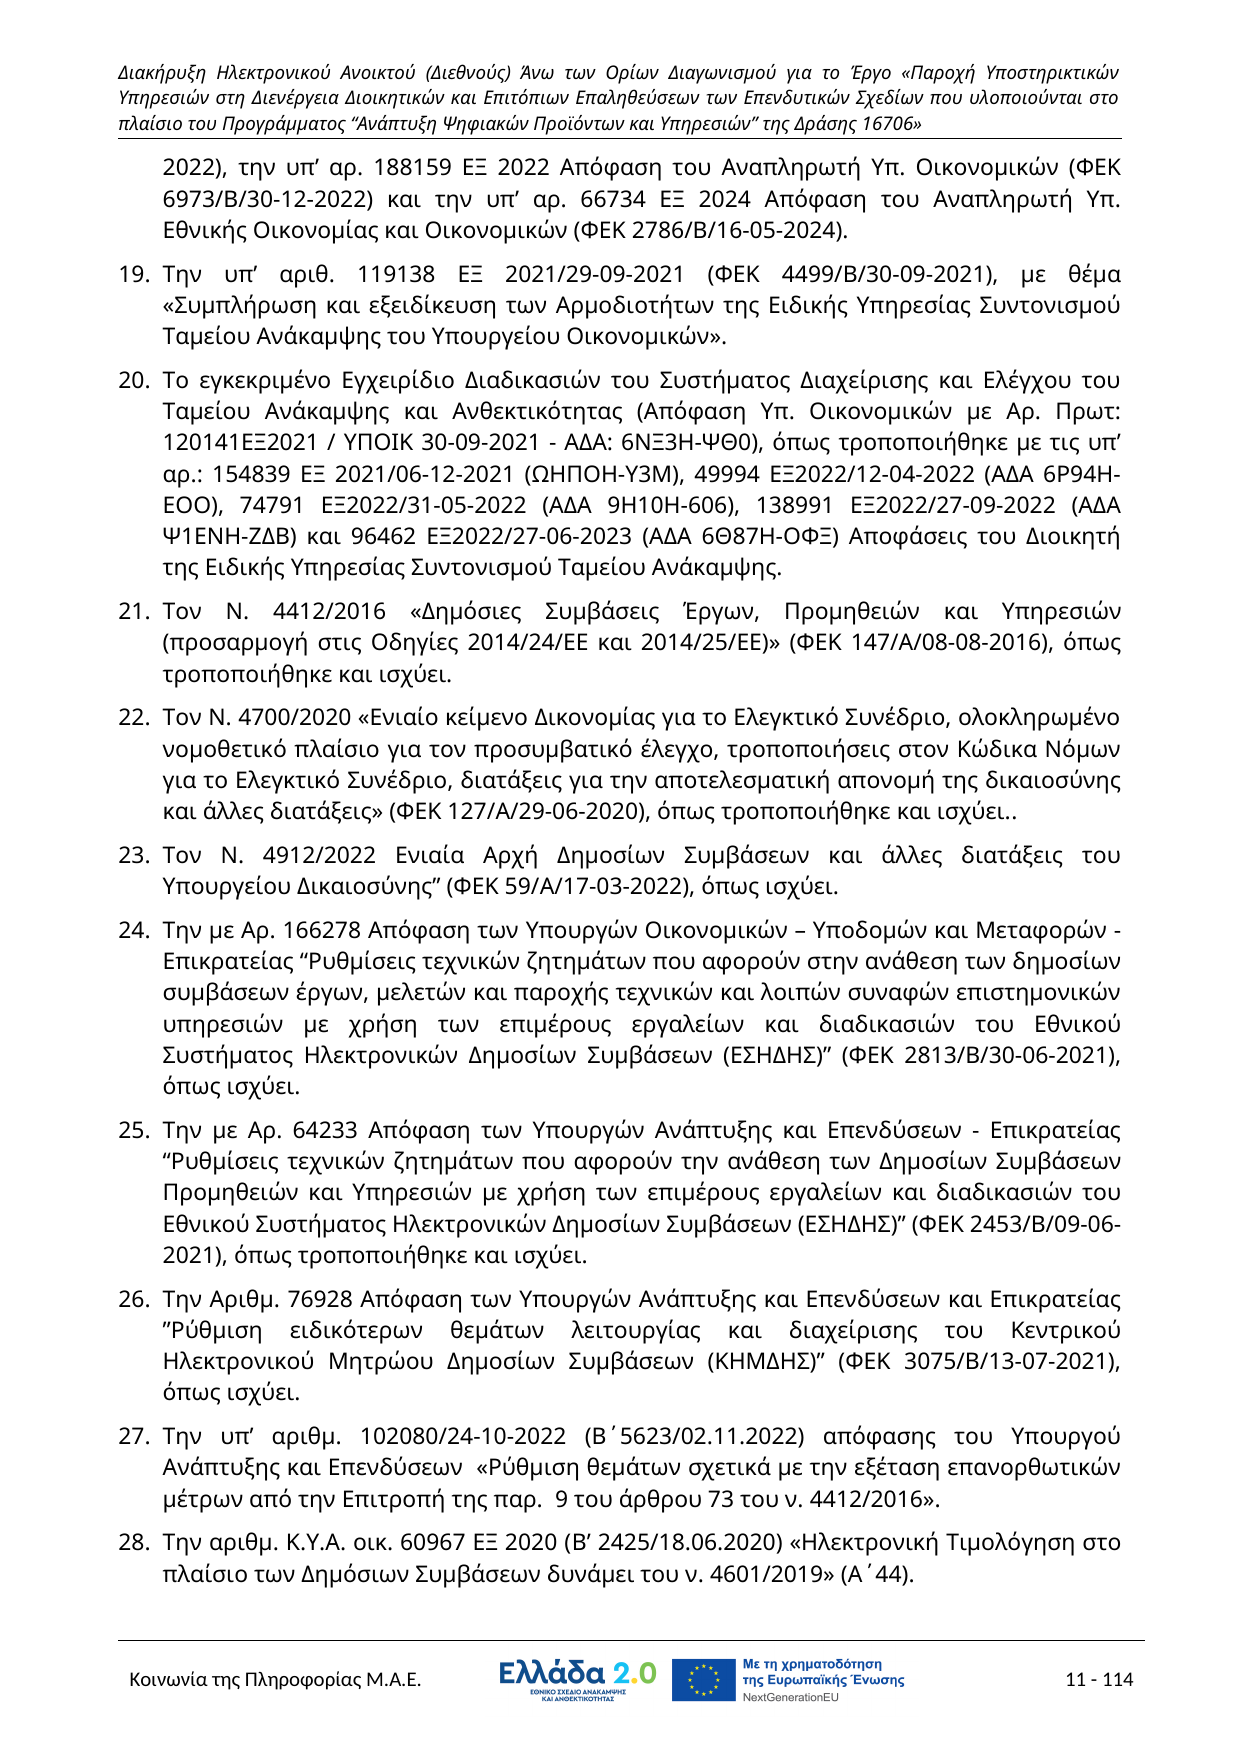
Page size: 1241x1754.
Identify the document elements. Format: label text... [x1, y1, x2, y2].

list Την υπ’ αριθ. 119138 ΕΞ 2021/29-09-2021 (ΦΕΚ 4499/Β/30-09-2021), με θέμα «Συμπλήρωση και εξειδίκευση των Αρμοδιοτήτων της Ειδικής Υπηρεσίας Συντονισμού Ταμείου Ανάκαμψης του Υπουργείου Οικονομικών». [118, 257, 1122, 351]
picture [484, 1643, 919, 1717]
list Την υπ’ αριθμ. 102080/24-10-2022 (Β΄5623/02.11.2022) απόφασης του Υπουργού Ανάπτυξης και Επενδύσεων «Ρύθμιση θεμάτων σχετικά με την εξέταση επανορθωτικών μέτρων από την Επιτροπή της παρ. 9 του άρθρου 73 του ν. 4412/2016». [118, 1420, 1122, 1514]
list Tο εγκεκριμένο Εγχειρίδιο Διαδικασιών του Συστήματος Διαχείρισης και Ελέγχου του Ταμείου Ανάκαμψης και Ανθεκτικότητας (Απόφαση Υπ. Οικονομικών με Αρ. Πρωτ: 120141ΕΞ2021 / ΥΠΟΙΚ 30-09-2021 - ΑΔΑ: 6ΝΞ3Η-ΨΘ0), όπως τροποποιήθηκε με τις υπ’ αρ.: 154839 ΕΞ 2021/06-12-2021 (ΩΗΠΟΗ-Υ3Μ), 49994 ΕΞ2022/12-04-2022 (ΑΔΑ 6Ρ94Η-ΕΟΟ), 74791 ΕΞ2022/31-05-2022 (ΑΔΑ 9Η10Η-606), 138991 ΕΞ2022/27-09-2022 (ΑΔΑ Ψ1ΕΝΗ-ΖΔΒ) και 96462 ΕΞ2022/27-06-2023 (ΑΔΑ 6Θ87Η-ΟΦΞ) Αποφάσεις του Διοικητή της Ειδικής Υπηρεσίας Συντονισμού Ταμείου Ανάκαμψης. [118, 364, 1122, 582]
list Τον Ν. 4912/2022 Ενιαία Αρχή Δημοσίων Συμβάσεων και άλλες διατάξεις του Υπουργείου Δικαιοσύνης” (ΦΕΚ 59/A/17-03-2022), όπως ισχύει. [118, 839, 1122, 901]
list Τον Ν. 4700/2020 «Ενιαίο κείμενο Δικονομίας για το Ελεγκτικό Συνέδριο, ολοκληρωμένο νομοθετικό πλαίσιο για τον προσυμβατικό έλεγχο, τροποποιήσεις στον Κώδικα Νόμων για το Ελεγκτικό Συνέδριο, διατάξεις για την αποτελεσματική απονομή της δικαιοσύνης και άλλες διατάξεις» (ΦΕΚ 127/A/29-06-2020), όπως τροποποιήθηκε και ισχύει.. [118, 701, 1122, 826]
list Την με Αρ. 64233 Απόφαση των Υπουργών Ανάπτυξης και Επενδύσεων - Επικρατείας “Ρυθμίσεις τεχνικών ζητημάτων που αφορούν την ανάθεση των Δημοσίων Συμβάσεων Προμηθειών και Υπηρεσιών με χρήση των επιμέρους εργαλείων και διαδικασιών του Εθνικού Συστήματος Ηλεκτρονικών Δημοσίων Συμβάσεων (ΕΣΗΔΗΣ)” (ΦΕΚ 2453/Β/09-06-2021), όπως τροποποιήθηκε και ισχύει. [118, 1114, 1122, 1270]
list Την με Αρ. 166278 Απόφαση των Υπουργών Οικονομικών – Υποδομών και Μεταφορών - Επικρατείας “Ρυθμίσεις τεχνικών ζητημάτων που αφορούν στην ανάθεση των δημοσίων συμβάσεων έργων, μελετών και παροχής τεχνικών και λοιπών συναφών επιστημονικών υπηρεσιών με χρήση των επιμέρους εργαλείων και διαδικασιών του Εθνικού Συστήματος Ηλεκτρονικών Δημοσίων Συμβάσεων (ΕΣΗΔΗΣ)” (ΦΕΚ 2813/Β/30-06-2021), όπως ισχύει. [118, 914, 1122, 1101]
list Την Αριθμ. 76928 Απόφαση των Υπουργών Ανάπτυξης και Επενδύσεων και Επικρατείας ”Ρύθμιση ειδικότερων θεμάτων λειτουργίας και διαχείρισης του Κεντρικού Ηλεκτρονικού Μητρώου Δημοσίων Συμβάσεων (ΚΗΜΔΗΣ)” (ΦΕΚ 3075/Β/13-07-2021), όπως ισχύει. [118, 1282, 1122, 1407]
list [118, 151, 1122, 245]
list Τον Ν. 4412/2016 «Δημόσιες Συμβάσεις Έργων, Προμηθειών και Υπηρεσιών (προσαρμογή στις Οδηγίες 2014/24/ΕΕ και 2014/25/ΕΕ)» (ΦΕΚ 147/Α/08-08-2016), όπως τροποποιήθηκε και ισχύει. [118, 595, 1122, 689]
list Την αριθμ. Κ.Υ.Α. οικ. 60967 ΕΞ 2020 (B’ 2425/18.06.2020) «Ηλεκτρονική Τιμολόγηση στο πλαίσιο των Δημόσιων Συμβάσεων δυνάμει του ν. 4601/2019» (Α΄44). [118, 1526, 1122, 1589]
